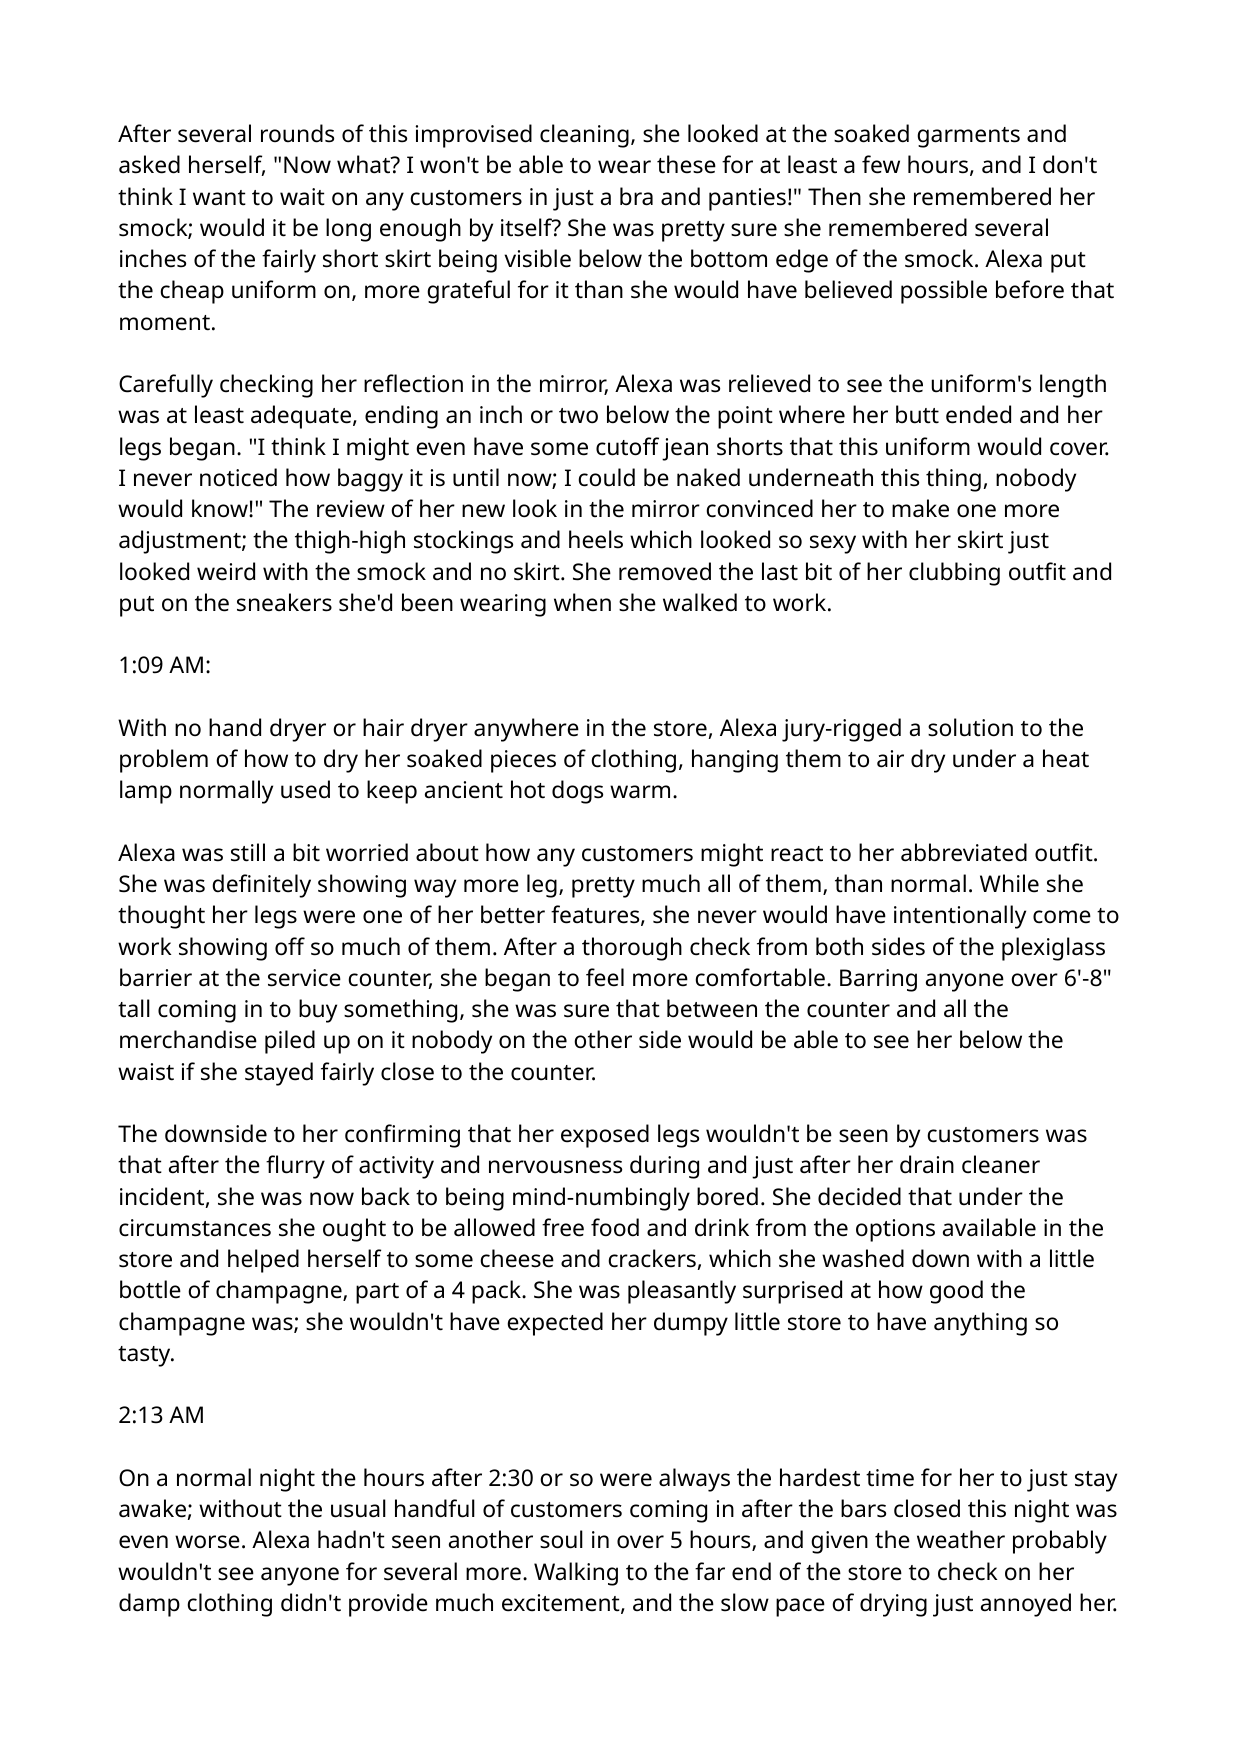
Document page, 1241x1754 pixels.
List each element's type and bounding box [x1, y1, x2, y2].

text [118, 118, 1122, 1618]
